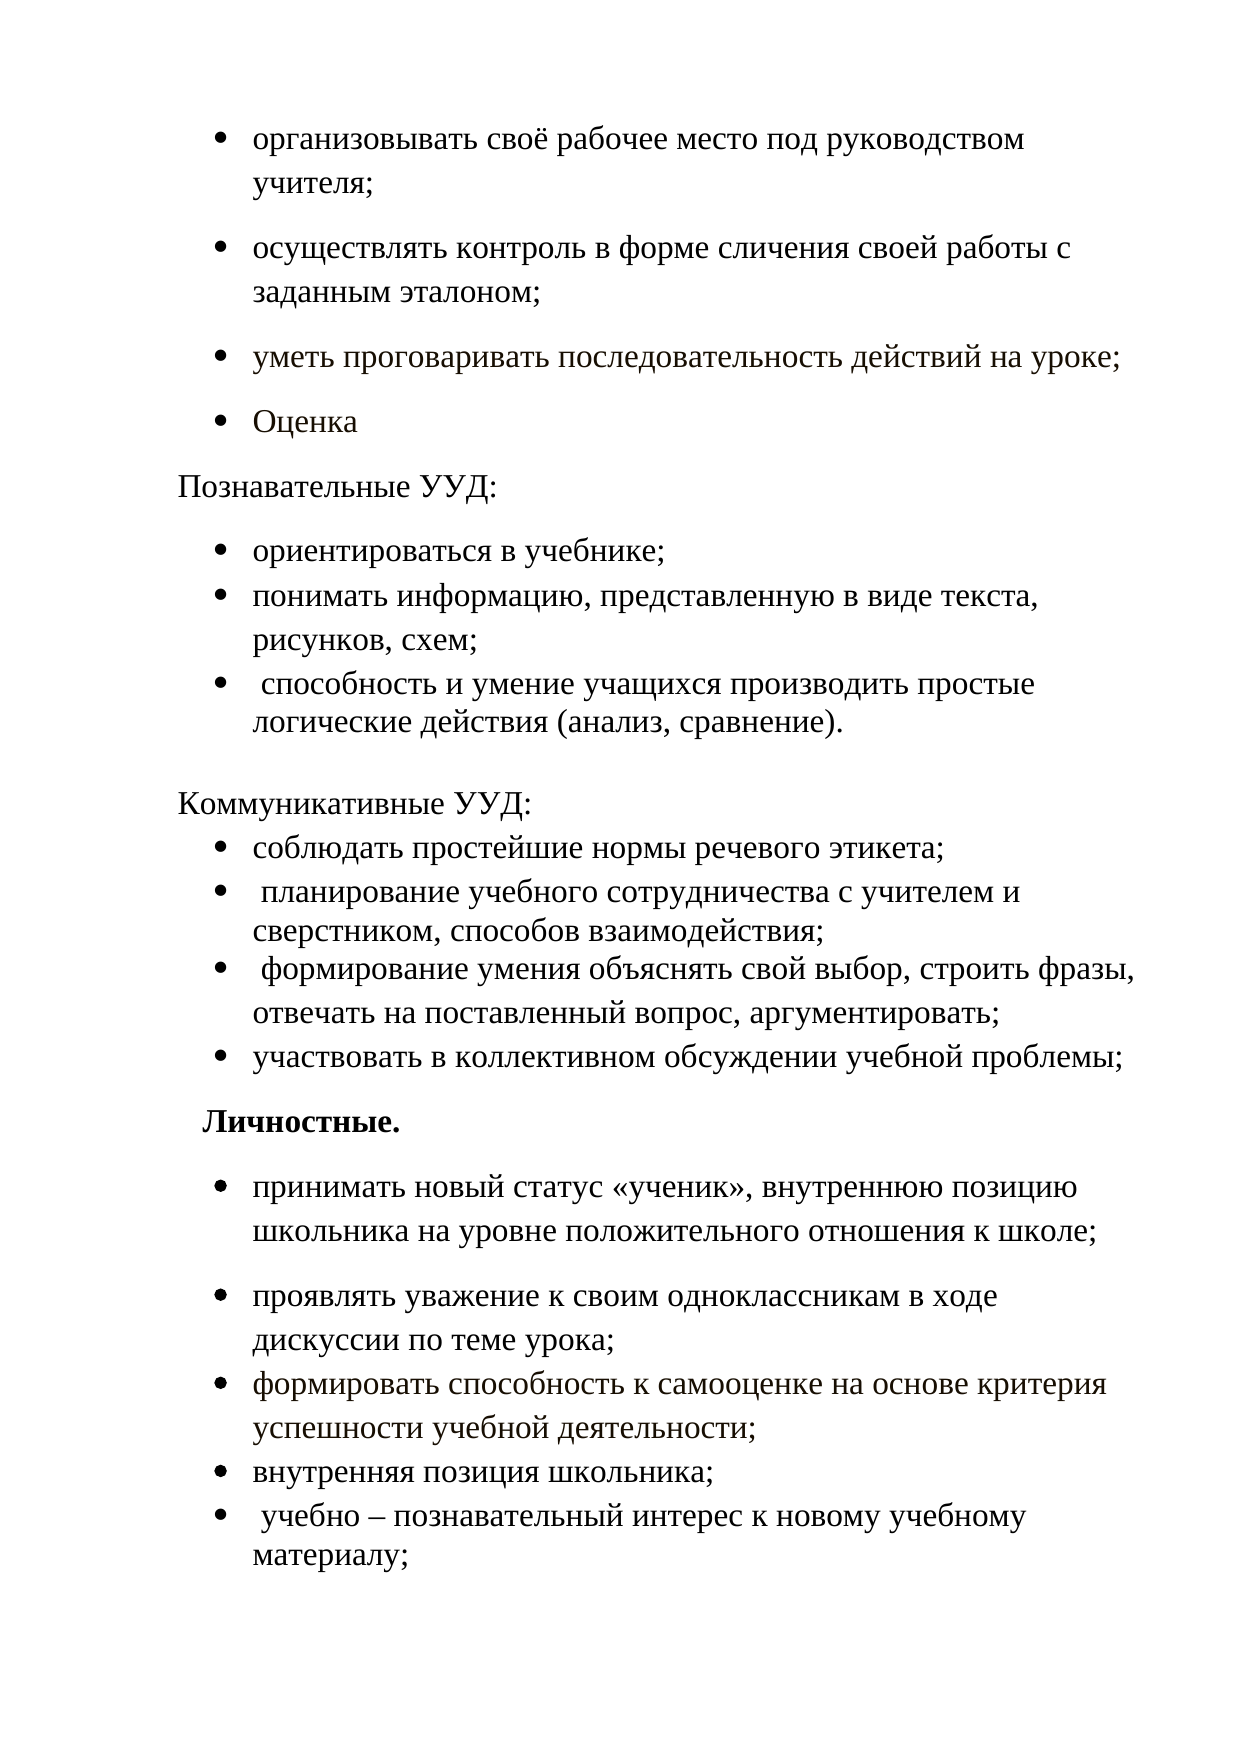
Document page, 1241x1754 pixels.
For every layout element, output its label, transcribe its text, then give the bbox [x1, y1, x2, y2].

list проявлять уважение к своим одноклассникам в ходе дискуссии по теме урока; [215, 1275, 1152, 1358]
list внутренняя позиция школьника; [215, 1452, 1152, 1490]
list учебно – познавательный интерес к новому учебному материалу; [215, 1496, 1152, 1572]
list осуществлять контроль в форме сличения своей работы с заданным эталоном; [215, 227, 1152, 309]
list Оценка [215, 401, 1152, 439]
list планирование учебного сотрудничества с учителем и сверстником, способов взаимодействия; [215, 872, 1152, 948]
list участвовать в коллективном обсуждении учебной проблемы; [215, 1037, 1152, 1075]
list ориентироваться в учебнике; [215, 531, 1152, 569]
list понимать информацию, представленную в виде текста, рисунков, схем; [215, 575, 1152, 657]
list принимать новый статус «ученик», внутреннюю позицию школьника на уровне положительного отношения к школе; [215, 1166, 1152, 1249]
text Личностные. [177, 1101, 1152, 1140]
list способность и умение учащихся производить простые логические действия (анализ, сравнение). [215, 663, 1152, 739]
list уметь проговаривать последовательность действий на уроке; [215, 336, 1152, 374]
list организовывать своё рабочее место под руководством учителя; [215, 118, 1152, 201]
list соблюдать простейшие нормы речевого этикета; [215, 828, 1152, 866]
list формирование умения объяснять свой выбор, строить фразы, отвечать на поставленный вопрос, аргументировать; [215, 948, 1152, 1031]
text Познавательные УУД: [177, 466, 1152, 504]
text Коммуникативные УУД: [177, 784, 1152, 822]
list формировать способность к самооценке на основе критерия успешности учебной деятельности; [215, 1363, 1152, 1446]
